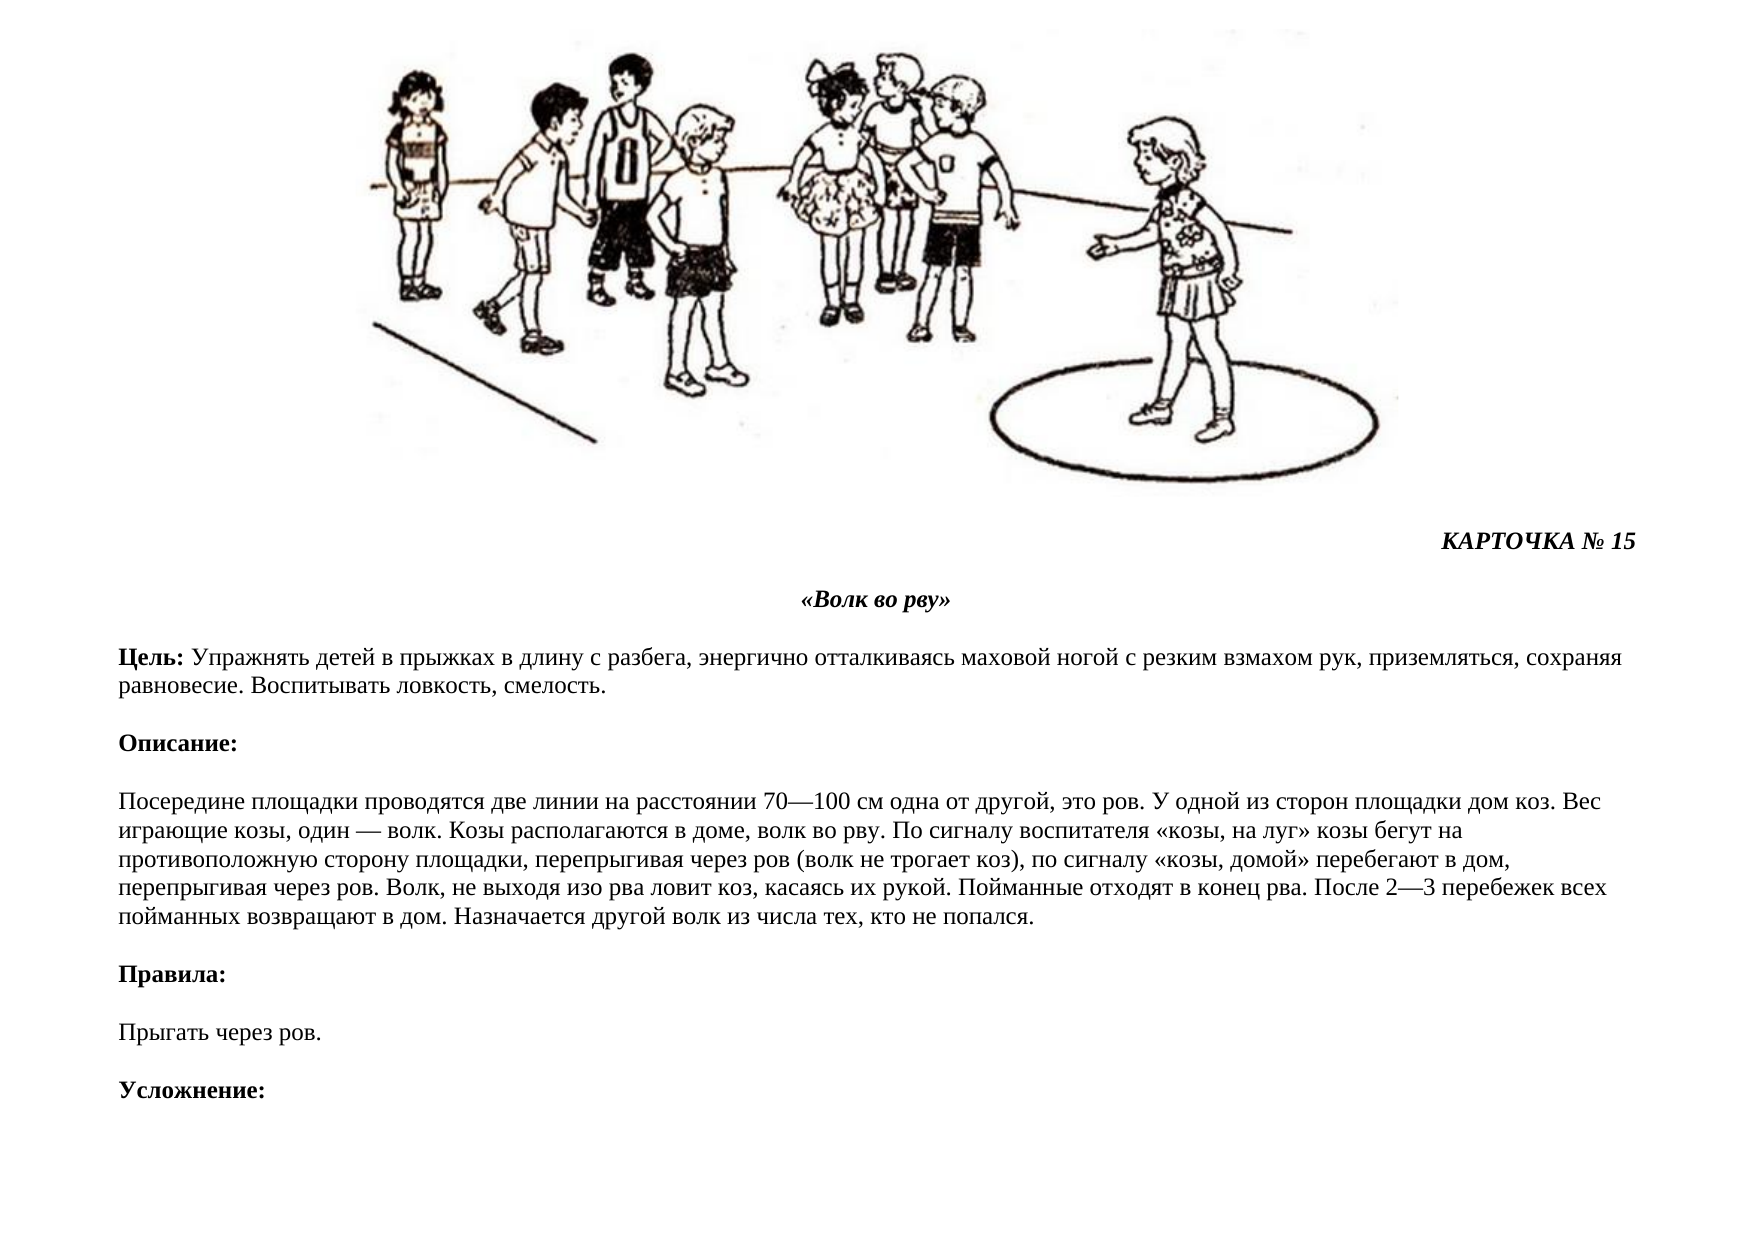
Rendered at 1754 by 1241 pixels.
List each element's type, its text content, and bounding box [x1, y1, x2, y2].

text Описание: [118, 728, 1636, 757]
text Посередине площадки проводятся две линии на расстоянии 70—100 см одна от другой, это ров. У одной из сторон площадки дом коз. Вес играющие козы, один — волк. Козы располагаются в доме, волк во рву. По сигналу воспитателя «козы, на луг» козы бегут на противоположную сторону площадки, перепрыгивая через ров (волк не трогает коз), по сигналу «козы, домой» перебегают в дом, перепрыгивая через ров. Волк, не выходя изо рва ловит коз, касаясь их рукой. Пойманные отходят в конец рва. После 2—3 перебежек всех пойманных возвращают в дом. Назначается другой волк из числа тех, кто не попался. [118, 786, 1636, 930]
text Прыгать через ров. [118, 1017, 1636, 1046]
text КАРТОЧКА № 15 [118, 526, 1636, 554]
text Цель: Упражнять детей в прыжках в длину с разбега, энергично отталкиваясь маховой ногой с резким взмахом рук, приземляться, сохраняя равновесие. Воспитывать ловкость, смелость. [118, 642, 1636, 699]
text Усложнение: [118, 1075, 1636, 1104]
picture [355, 29, 1399, 497]
text Правила: [118, 959, 1636, 988]
text «Волк во рву» [118, 584, 1636, 612]
